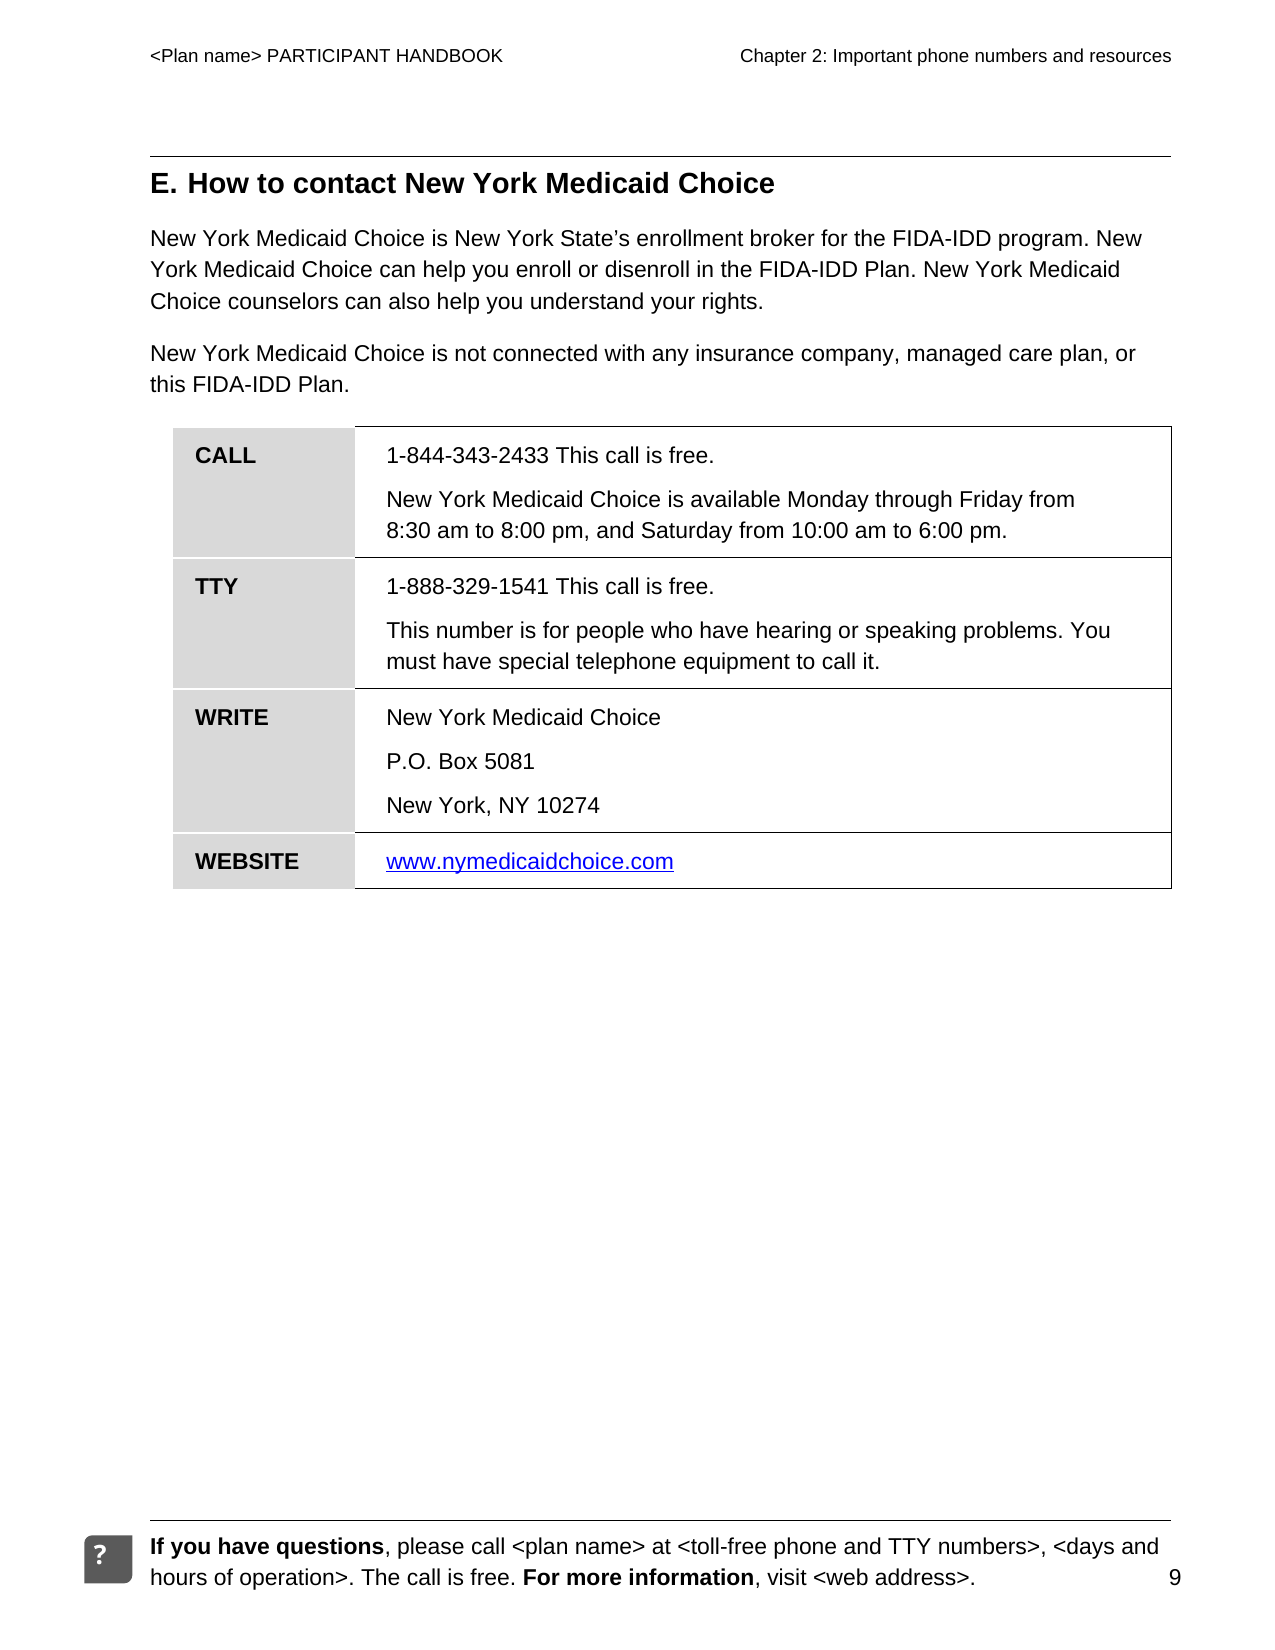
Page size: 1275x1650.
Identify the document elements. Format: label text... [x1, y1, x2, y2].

table_cell www.nymedicaidchoice.com [355, 833, 1171, 888]
table_cell 1-844-343-2433 This call is free. New York Medicaid Choice is available Monday through Friday from 8:30 am to 8:00 pm, and Saturday from 10:00 am to 6:00 pm. [355, 427, 1171, 557]
table_header [355, 420, 1171, 426]
table_cell 1-888-329-1541 This call is free. This number is for people who have hearing or speaking problems. You must have special telephone equipment to call it. [355, 558, 1171, 688]
text New York Medicaid Choice is New York State’s enrollment broker for the FIDA-IDD program. New York Medicaid Choice can help you enroll or disenroll in the FIDA-IDD Plan. New York Medicaid Choice counselors can also help you understand your rights. [150, 222, 1171, 315]
table_cell New York Medicaid Choice P.O. Box 5081 New York, NY 10274 [355, 689, 1171, 832]
text New York Medicaid Choice is not connected with any insurance company, managed care plan, or this FIDA-IDD Plan. [150, 336, 1171, 399]
table_cell CALL [173, 428, 355, 557]
table_cell WEBSITE [173, 834, 355, 888]
table_cell TTY [173, 559, 355, 688]
subtitle How to contact New York Medicaid Choice [150, 157, 1171, 201]
table_cell WRITE [173, 690, 355, 832]
